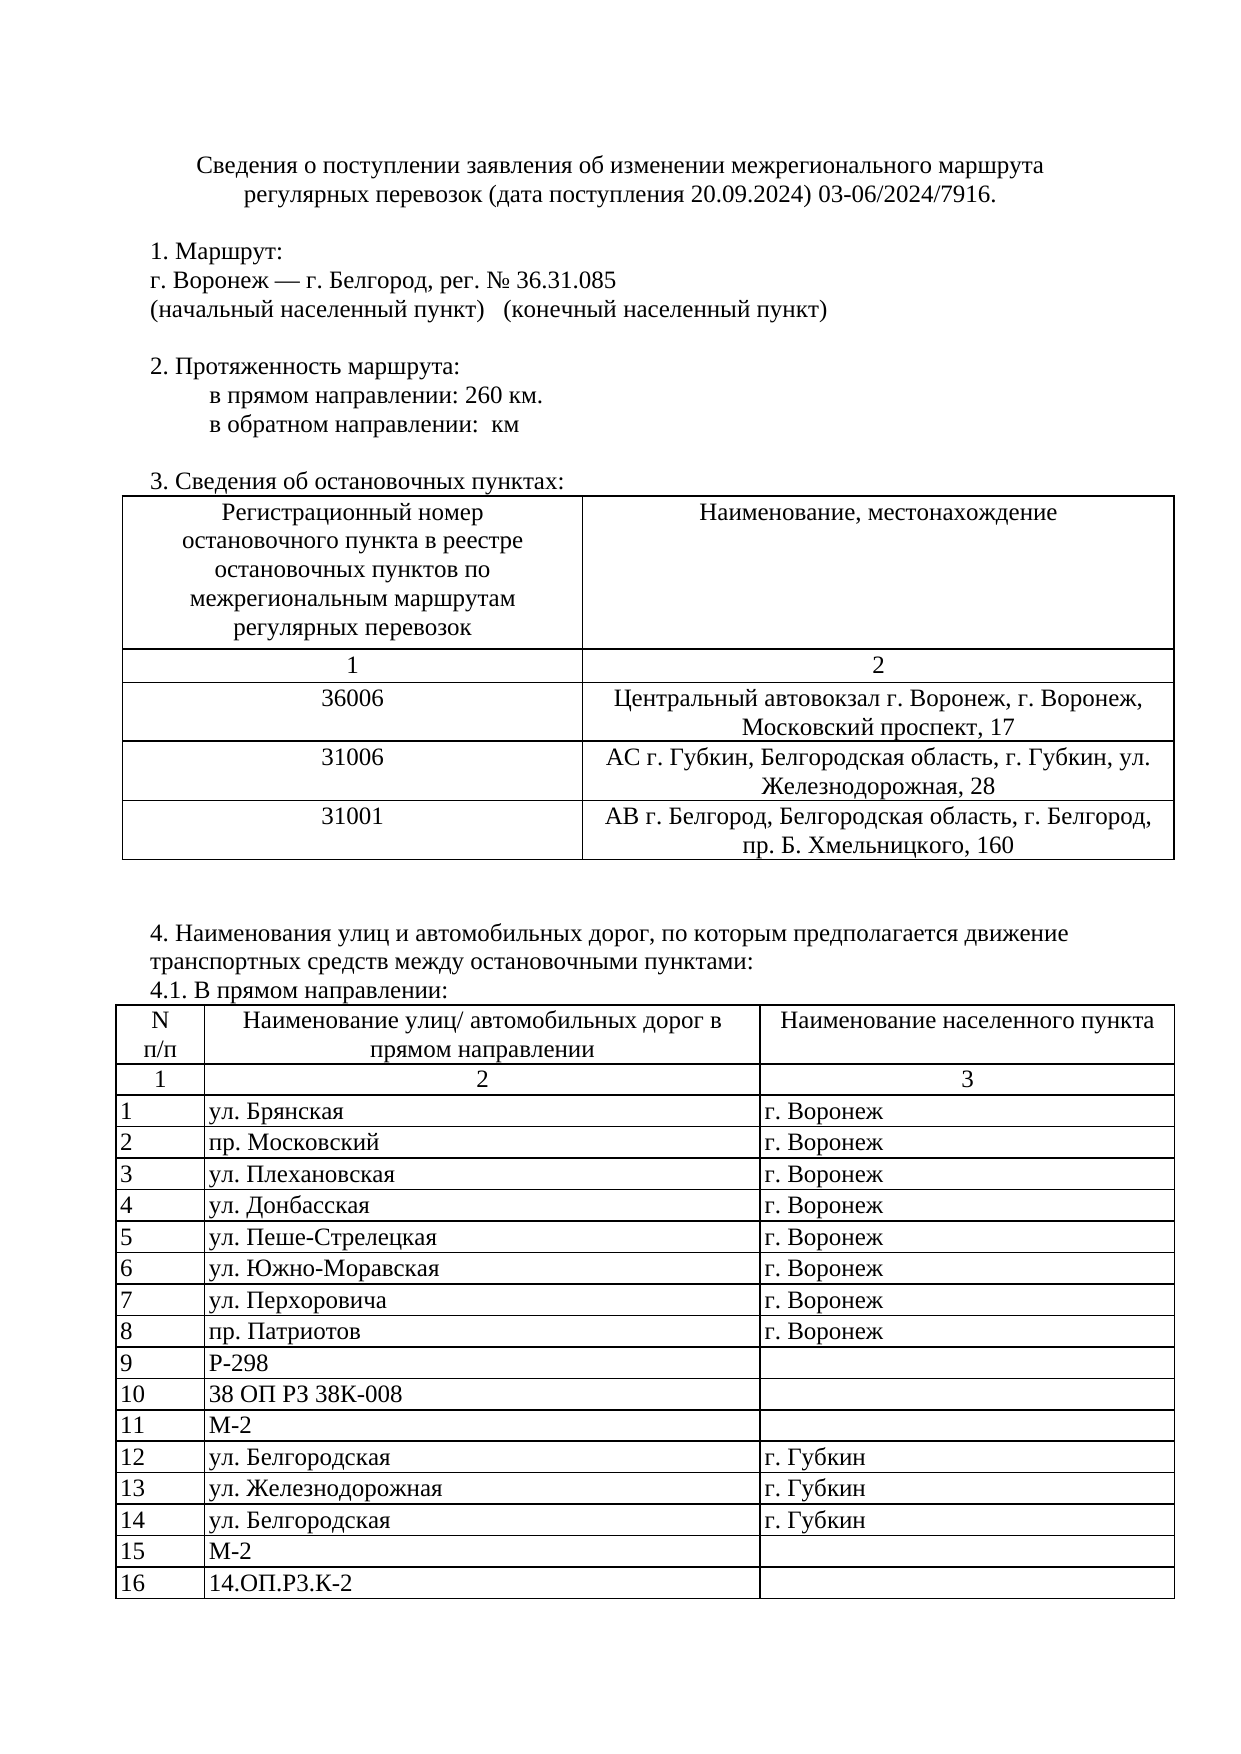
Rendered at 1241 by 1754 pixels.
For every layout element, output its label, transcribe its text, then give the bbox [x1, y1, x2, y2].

table_cell 5 [117, 1222, 204, 1252]
text Сведения о поступлении заявления об изменении межрегионального маршрута регулярных перевозок (дата поступления 20.09.2024) 03-06/2024/7916. [150, 150, 1090, 207]
table_cell ул. Перхоровича [205, 1285, 759, 1314]
table_cell 13 [117, 1473, 204, 1503]
table_header N п/п [117, 1006, 204, 1063]
table_cell 14 [117, 1505, 204, 1535]
table_cell г. Воронеж [761, 1222, 1174, 1252]
table_cell ул. Южно-Моравская [205, 1253, 759, 1283]
table_cell [761, 1411, 1174, 1440]
table_cell [761, 1348, 1174, 1377]
table_cell Центральный автовокзал г. Воронеж, г. Воронеж, Московский проспект, 17 [583, 683, 1173, 740]
table_cell 9 [117, 1348, 204, 1377]
text г. Воронеж — г. Белгород, рег. № 36.31.085 [150, 265, 1090, 294]
table_cell 36006 [123, 683, 582, 740]
table_cell г. Воронеж [761, 1127, 1174, 1157]
table_cell 14.ОП.Р3.К-2 [205, 1568, 759, 1598]
table_cell 3 [761, 1065, 1174, 1094]
table_cell ул. Брянская [205, 1096, 759, 1126]
table_cell М-2 [205, 1536, 759, 1566]
table_cell М-2 [205, 1411, 759, 1440]
table_cell г. Воронеж [761, 1096, 1174, 1126]
text в прямом направлении: 260 км. [150, 380, 1090, 409]
table_cell 3 [117, 1159, 204, 1189]
table_cell 2 [583, 650, 1173, 681]
table_cell Р-298 [205, 1348, 759, 1377]
table_cell 31006 [123, 742, 582, 799]
table_cell 16 [117, 1568, 204, 1598]
table_cell 8 [117, 1316, 204, 1346]
table_cell г. Воронеж [761, 1253, 1174, 1283]
table_cell АС г. Губкин, Белгородская область, г. Губкин, ул. Железнодорожная, 28 [583, 742, 1173, 799]
table_cell 12 [117, 1442, 204, 1472]
table_cell г. Губкин [761, 1473, 1174, 1503]
table_cell 1 [123, 650, 582, 681]
table_cell г. Воронеж [761, 1190, 1174, 1220]
table_cell г. Воронеж [761, 1159, 1174, 1189]
table_cell ул. Железнодорожная [205, 1473, 759, 1503]
table_cell пр. Московский [205, 1127, 759, 1157]
table_cell 1 [117, 1096, 204, 1126]
table_cell 1 [117, 1065, 204, 1094]
table_cell ул. Белгородская [205, 1505, 759, 1535]
table_header Наименование, местонахождение [583, 497, 1173, 648]
table_header Наименование населенного пункта [761, 1006, 1174, 1063]
table_header Регистрационный номер остановочного пункта в реестре остановочных пунктов по межрегиональным маршрутам регулярных перевозок [123, 497, 582, 648]
table_cell 11 [117, 1411, 204, 1440]
text 3. Сведения об остановочных пунктах: [150, 466, 1090, 495]
table_header Наименование улиц/ автомобильных дорог в прямом направлении [205, 1006, 759, 1063]
table_cell ул. Пеше-Стрелецкая [205, 1222, 759, 1252]
table_cell 2 [205, 1065, 759, 1094]
text в обратном направлении: км [150, 409, 1090, 437]
table_cell ул. Белгородская [205, 1442, 759, 1472]
text 4.1. В прямом направлении: [150, 975, 1090, 1004]
table_cell ул. Донбасская [205, 1190, 759, 1220]
table_cell [761, 1536, 1174, 1566]
table_cell [761, 1379, 1174, 1409]
text 4. Наименования улиц и автомобильных дорог, по которым предполагается движение транспортных средств между остановочными пунктами: [150, 918, 1090, 975]
table_cell г. Губкин [761, 1442, 1174, 1472]
table_cell [761, 1568, 1174, 1598]
table_cell г. Воронеж [761, 1285, 1174, 1314]
text (начальный населенный пункт) (конечный населенный пункт) [150, 294, 1090, 322]
table_cell 6 [117, 1253, 204, 1283]
table_cell пр. Патриотов [205, 1316, 759, 1346]
table_cell 2 [117, 1127, 204, 1157]
table_cell 15 [117, 1536, 204, 1566]
table_cell г. Воронеж [761, 1316, 1174, 1346]
table_cell ул. Плехановская [205, 1159, 759, 1189]
table_cell 10 [117, 1379, 204, 1409]
table_cell г. Губкин [761, 1505, 1174, 1535]
table_cell 31001 [123, 801, 582, 858]
table_cell 4 [117, 1190, 204, 1220]
table_cell АВ г. Белгород, Белгородская область, г. Белгород, пр. Б. Хмельницкого, 160 [583, 801, 1173, 858]
table_cell 38 ОП РЗ 38К-008 [205, 1379, 759, 1409]
table_cell 7 [117, 1285, 204, 1314]
text 2. Протяженность маршрута: [150, 351, 1090, 380]
text 1. Маршрут: [150, 236, 1090, 265]
